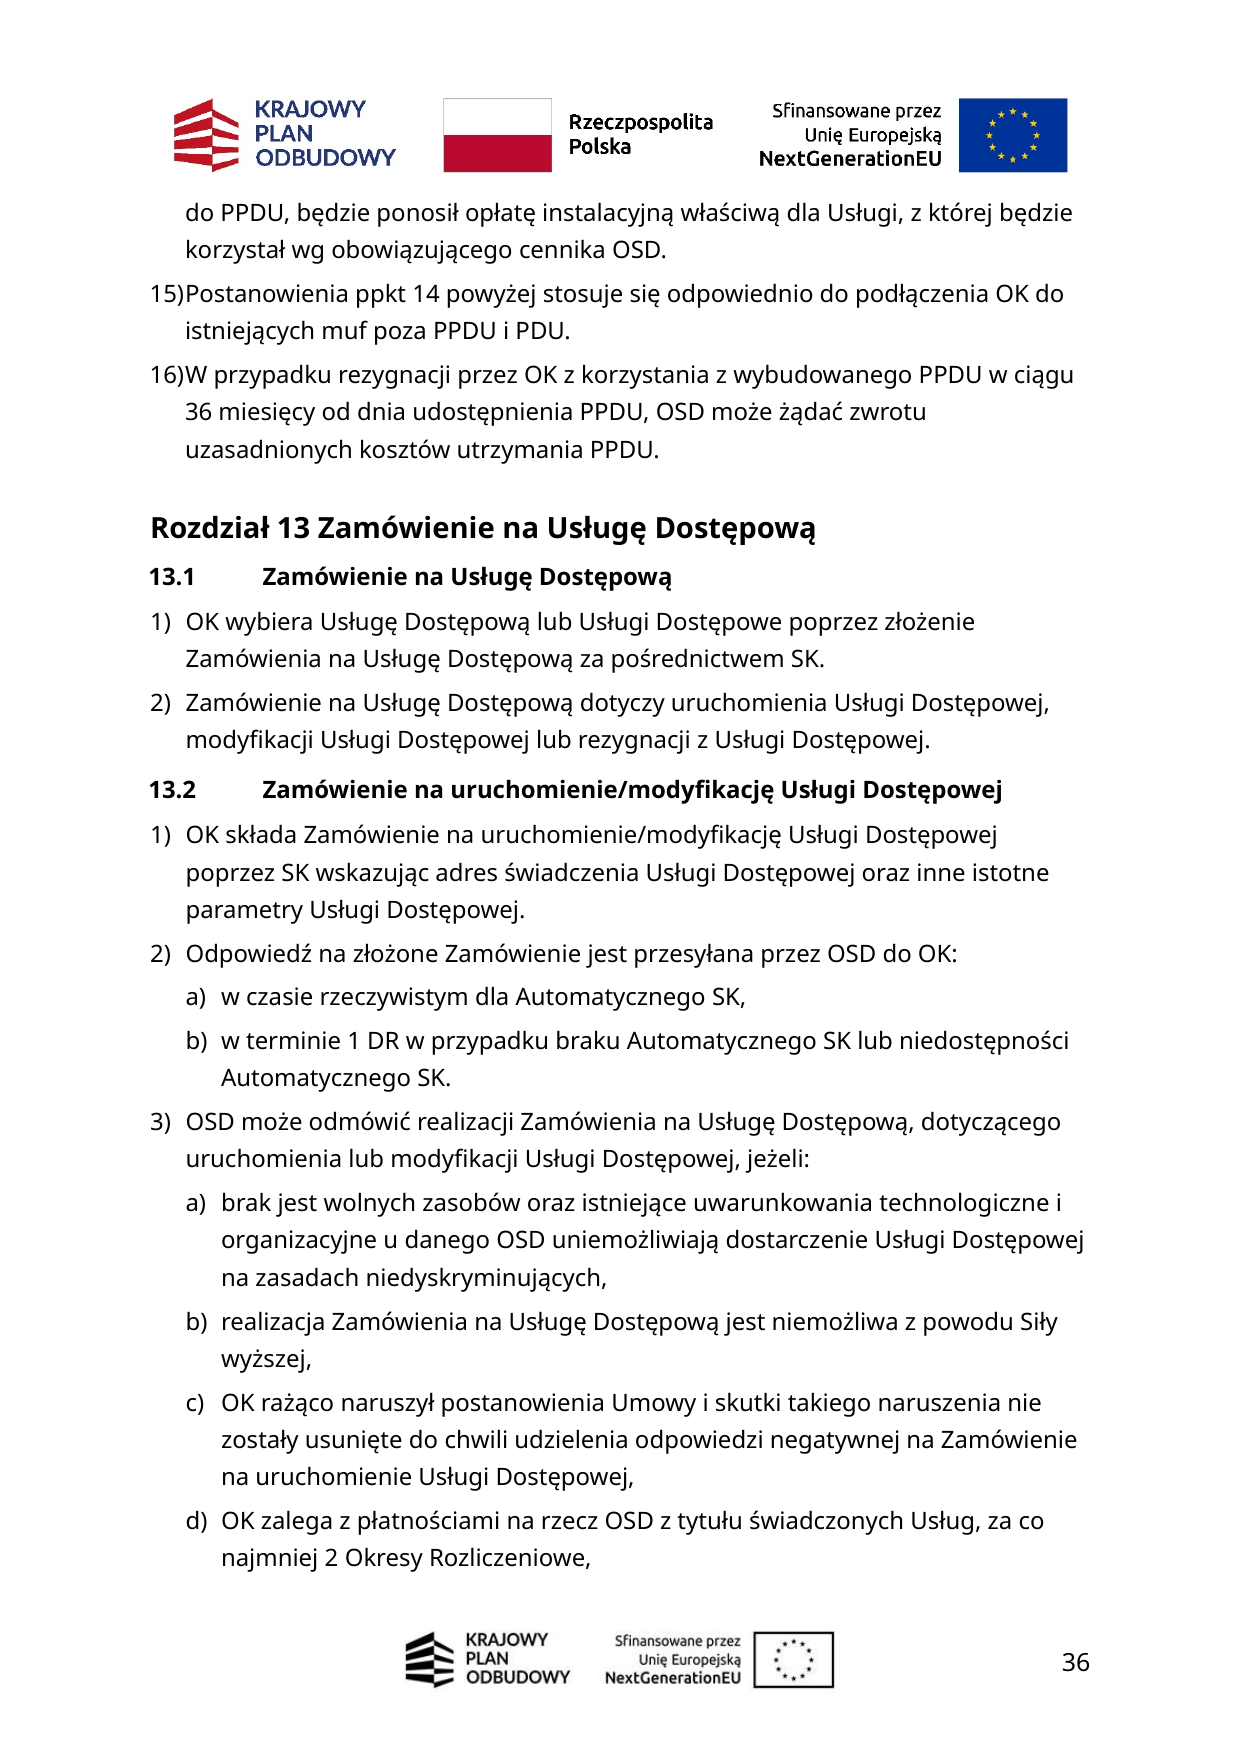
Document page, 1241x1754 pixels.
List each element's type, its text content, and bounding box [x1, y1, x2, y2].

list Zamówienie na Usługę Dostępową dotyczy uruchomienia Usługi Dostępowej, modyfikacji Usługi Dostępowej lub rezygnacji z Usługi Dostępowej. [150, 686, 1090, 756]
picture [388, 1613, 852, 1707]
list w terminie 1 DR w przypadku braku Automatycznego SK lub niedostępności Automatycznego SK. [185, 1024, 1090, 1094]
list OSD może odmówić realizacji Zamówienia na Usługę Dostępową, dotyczącego uruchomienia lub modyfikacji Usługi Dostępowej, jeżeli: [150, 1105, 1090, 1175]
picture [150, 75, 1091, 196]
list OK rażąco naruszył postanowienia Umowy i skutki takiego naruszenia nie zostały usunięte do chwili udzielenia odpowiedzi negatywnej na Zamówienie na uruchomienie Usługi Dostępowej, [185, 1385, 1090, 1493]
list W przypadku rezygnacji przez OK z korzystania z wybudowanego PPDU w ciągu 36 miesięcy od dnia udostępnienia PPDU, OSD może żądać zwrotu uzasadnionych kosztów utrzymania PPDU. [149, 358, 1089, 465]
list OK składa Zamówienie na uruchomienie/modyfikację Usługi Dostępowej poprzez SK wskazując adres świadczenia Usługi Dostępowej oraz inne istotne parametry Usługi Dostępowej. [150, 818, 1090, 926]
list realizacja Zamówienia na Usługę Dostępową jest niemożliwa z powodu Siły wyższej, [185, 1304, 1090, 1374]
list Postanowienia ppkt 14 powyżej stosuje się odpowiednio do podłączenia OK do istniejących muf poza PPDU i PDU. [149, 277, 1089, 347]
list Odpowiedź na złożone Zamówienie jest przesyłana przez OSD do OK: [150, 937, 1090, 969]
list brak jest wolnych zasobów oraz istniejące uwarunkowania technologiczne i organizacyjne u danego OSD uniemożliwiają dostarczenie Usługi Dostępowej na zasadach niedyskryminujących, [185, 1186, 1090, 1293]
subtitle Rozdział 13 Zamówienie na Usługę Dostępową [150, 507, 1090, 547]
list w czasie rzeczywistym dla Automatycznego SK, [185, 980, 1090, 1013]
subtitle Zamówienie na Usługę Dostępową [148, 559, 1090, 592]
list OK wybiera Usługę Dostępową lub Usługi Dostępowe poprzez złożenie Zamówienia na Usługę Dostępową za pośrednictwem SK. [150, 605, 1090, 675]
subtitle Zamówienie na uruchomienie/modyfikację Usługi Dostępowej [148, 773, 1090, 806]
list OK zalega z płatnościami na rzecz OSD z tytułu świadczonych Usług, za co najmniej 2 Okresy Rozliczeniowe, [185, 1504, 1090, 1574]
